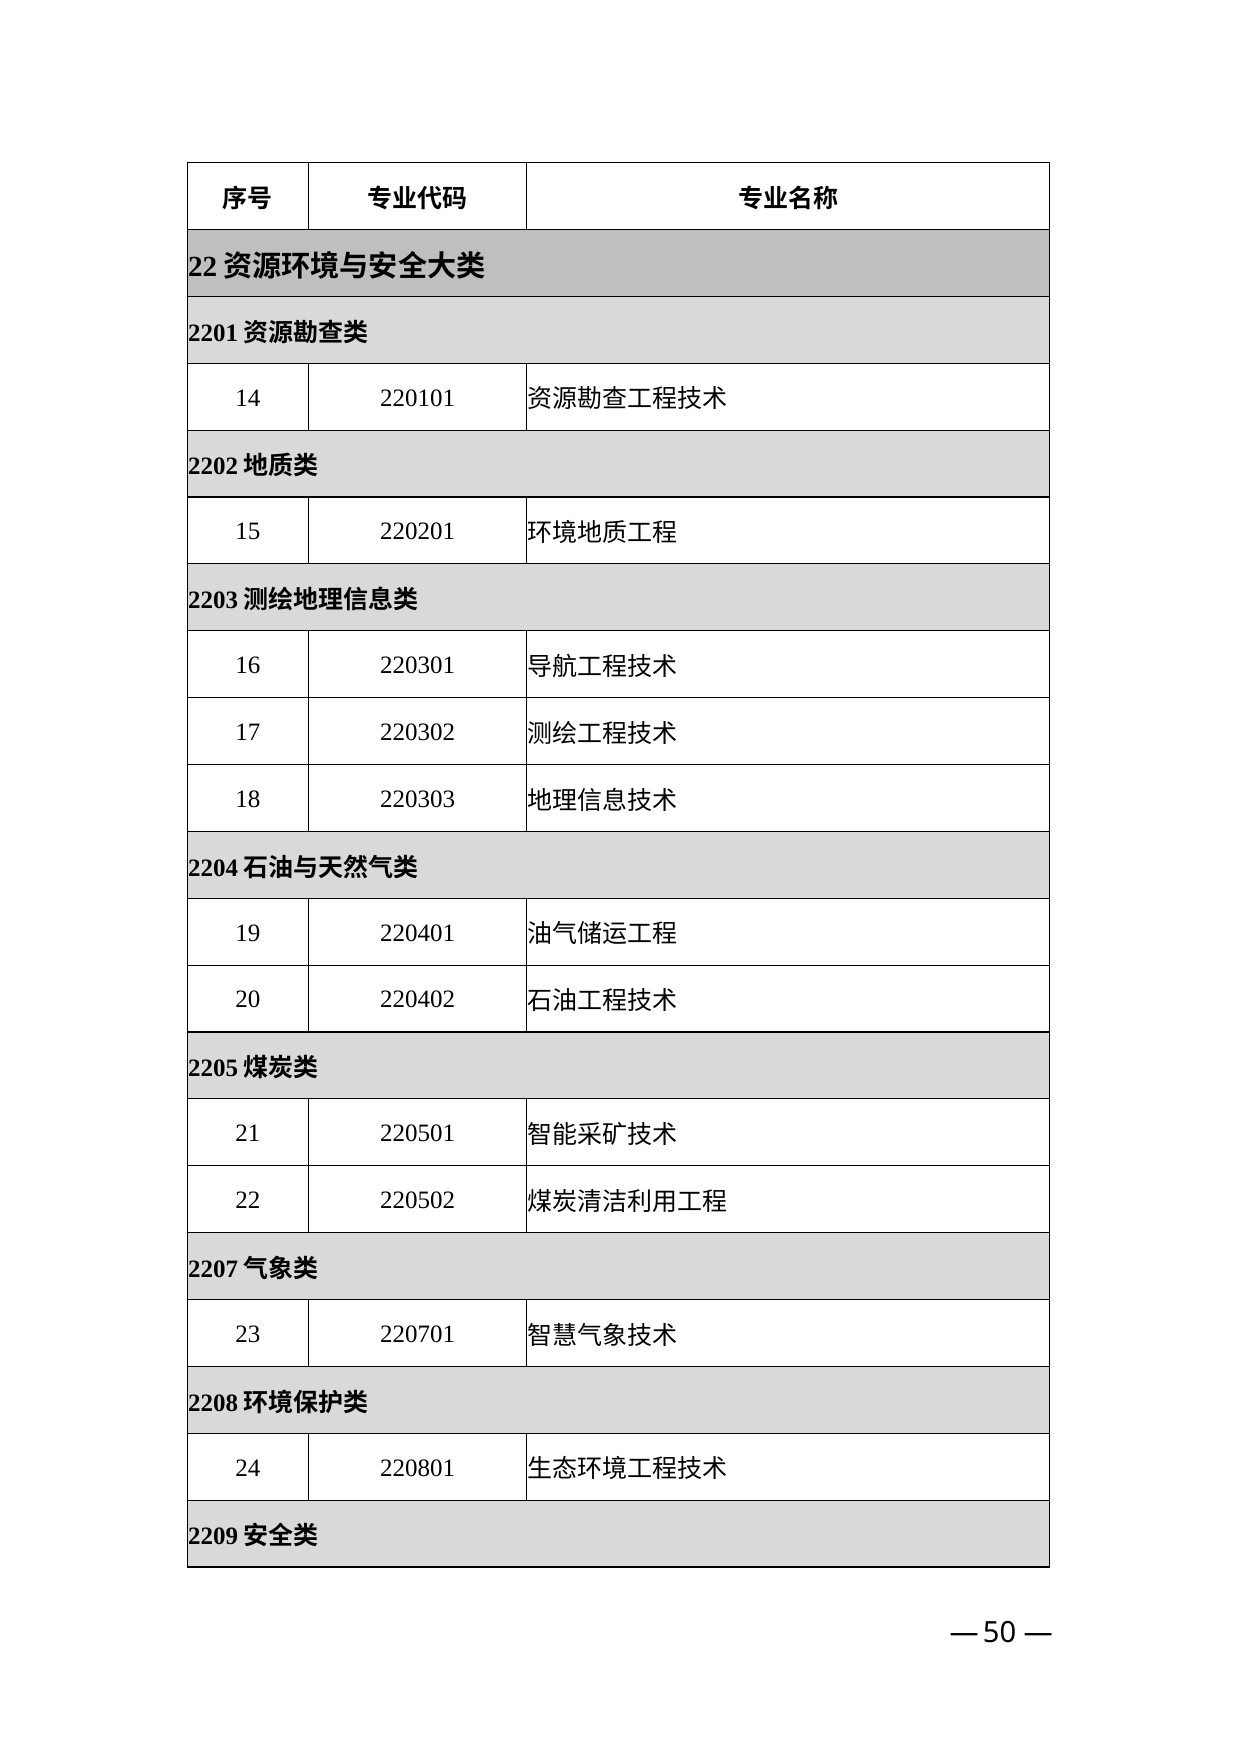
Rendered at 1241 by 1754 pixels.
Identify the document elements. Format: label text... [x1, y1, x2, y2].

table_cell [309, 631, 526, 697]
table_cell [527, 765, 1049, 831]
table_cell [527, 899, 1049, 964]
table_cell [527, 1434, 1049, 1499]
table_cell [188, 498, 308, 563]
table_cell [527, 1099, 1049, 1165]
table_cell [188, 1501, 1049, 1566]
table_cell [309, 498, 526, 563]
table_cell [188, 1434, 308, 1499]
table_header 专业代码 [309, 163, 526, 229]
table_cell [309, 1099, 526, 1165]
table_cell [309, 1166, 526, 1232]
table_header 序号 [188, 163, 308, 229]
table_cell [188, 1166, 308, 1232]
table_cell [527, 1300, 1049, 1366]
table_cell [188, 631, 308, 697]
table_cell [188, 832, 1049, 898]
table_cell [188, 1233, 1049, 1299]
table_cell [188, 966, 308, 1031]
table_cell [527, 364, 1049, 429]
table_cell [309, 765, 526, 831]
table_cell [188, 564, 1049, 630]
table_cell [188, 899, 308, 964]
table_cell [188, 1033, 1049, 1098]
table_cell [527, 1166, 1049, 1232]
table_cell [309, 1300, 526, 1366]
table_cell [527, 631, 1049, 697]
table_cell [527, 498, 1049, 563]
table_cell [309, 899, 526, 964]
table_header 专业名称 [527, 163, 1049, 229]
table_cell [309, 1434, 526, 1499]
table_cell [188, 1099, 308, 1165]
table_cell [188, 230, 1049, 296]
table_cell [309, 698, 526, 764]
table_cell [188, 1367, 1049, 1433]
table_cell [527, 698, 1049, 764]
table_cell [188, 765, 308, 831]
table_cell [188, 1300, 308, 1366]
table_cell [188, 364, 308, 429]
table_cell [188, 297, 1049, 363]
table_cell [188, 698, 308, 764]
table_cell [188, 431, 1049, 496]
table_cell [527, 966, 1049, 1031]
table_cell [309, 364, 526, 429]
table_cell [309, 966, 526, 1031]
